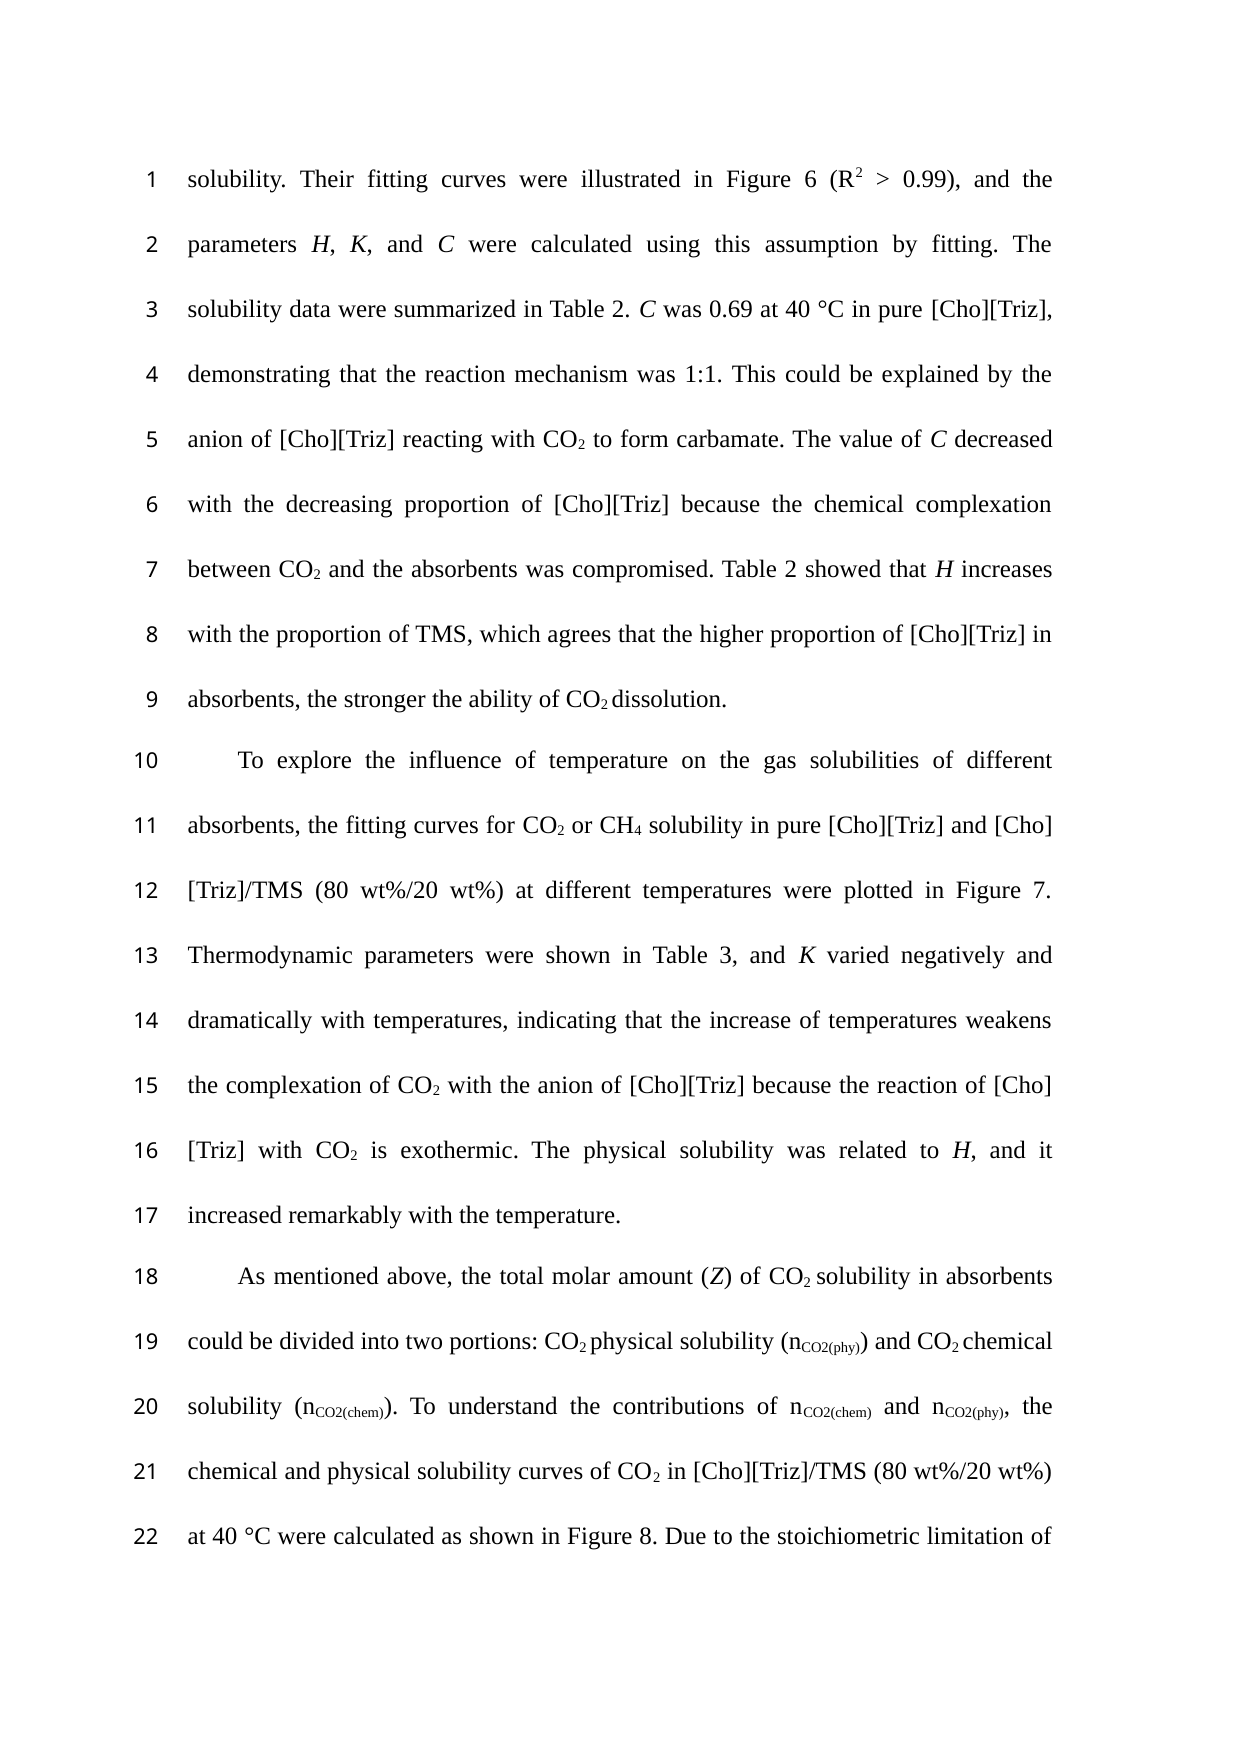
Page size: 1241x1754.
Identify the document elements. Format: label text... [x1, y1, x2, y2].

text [187, 162, 1053, 714]
text To explore the influence of temperature on the gas solubilities of different absorbents, the fitting curves for CO2 or CH4 solubility in pure [Cho][Triz] and [Cho][Triz]/TMS (80 wt%/20 wt%) at different temperatures were plotted in Figure 7. Thermodynamic parameters were shown in Table 3, and K varied negatively and dramatically with temperatures, indicating that the increase of temperatures weakens the complexation of CO2 with the anion of [Cho][Triz] because the reaction of [Cho][Triz] with CO2 is exothermic. The physical solubility was related to H, and it increased remarkably with the temperature. [187, 743, 1053, 1231]
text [187, 1259, 1053, 1552]
